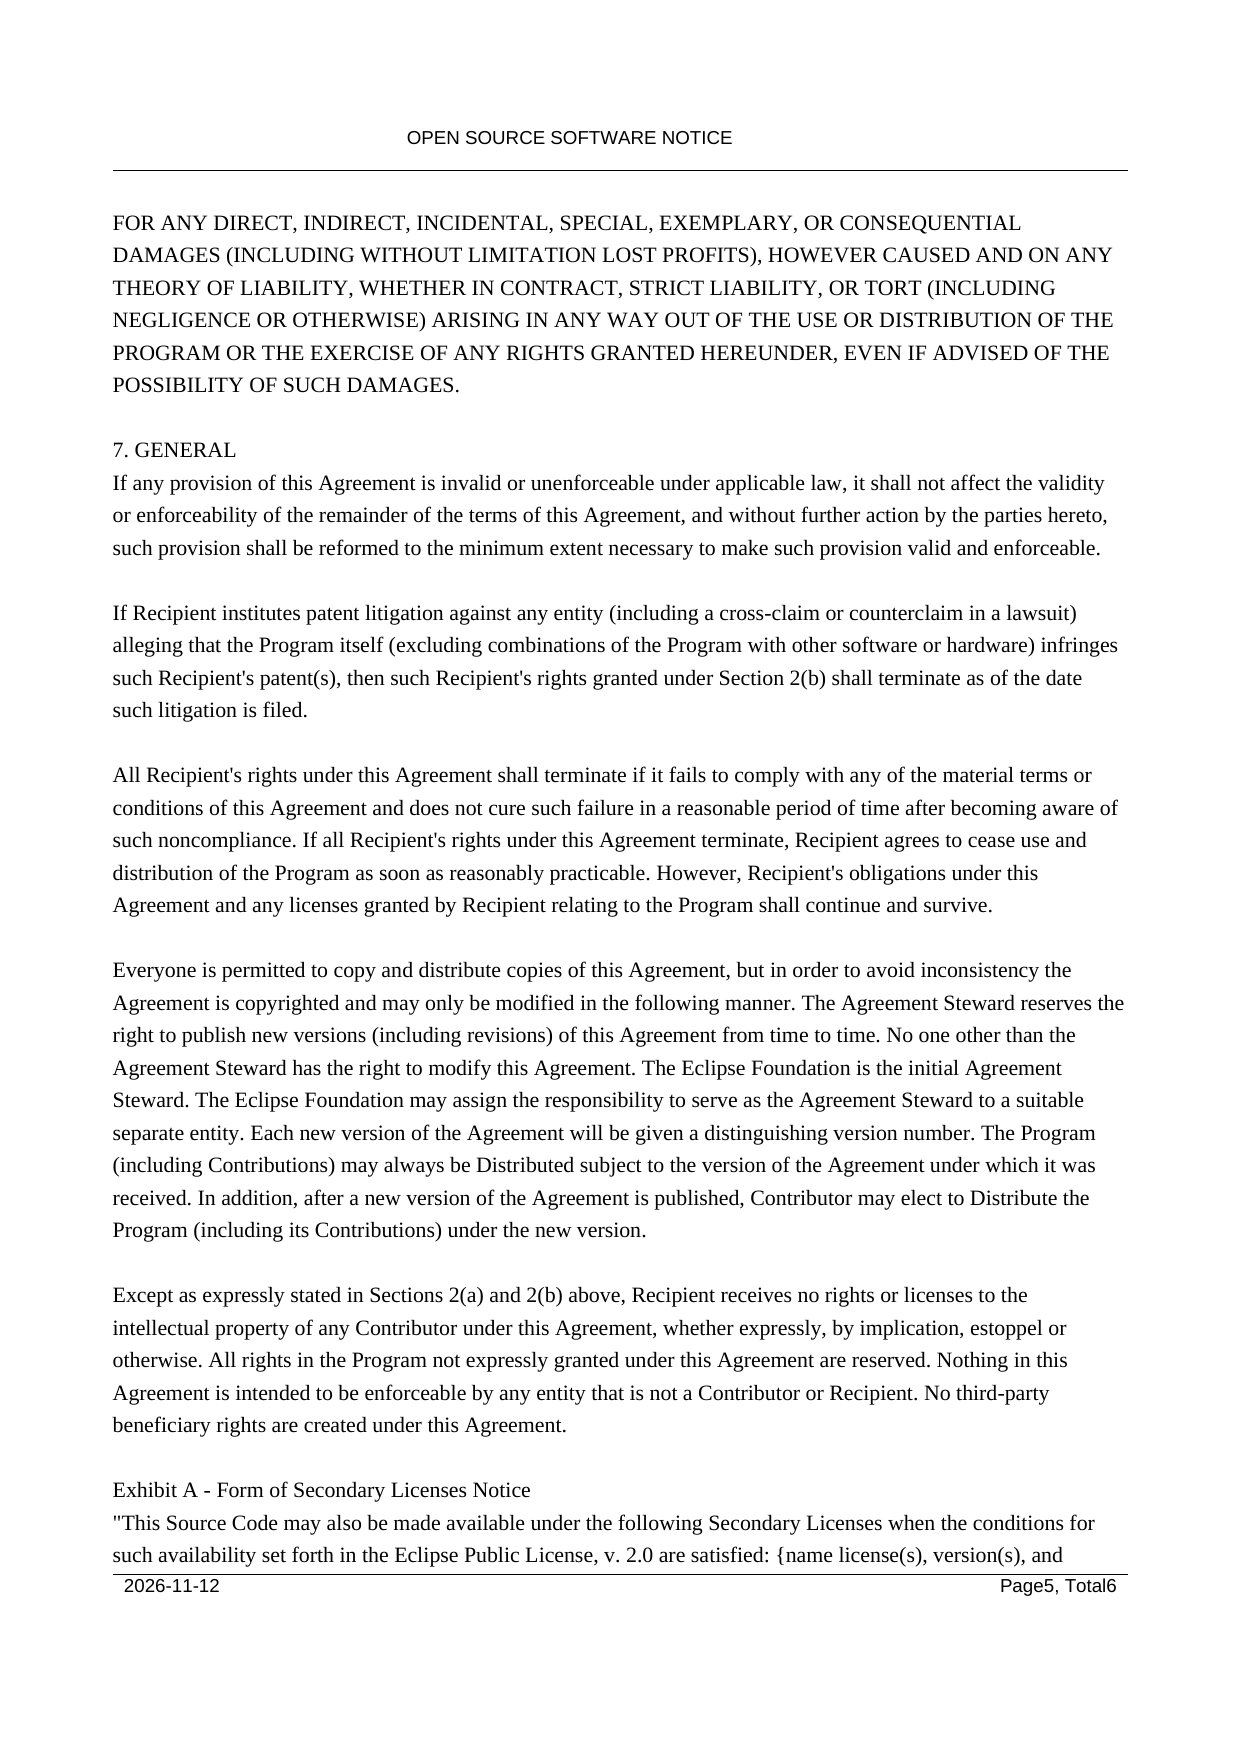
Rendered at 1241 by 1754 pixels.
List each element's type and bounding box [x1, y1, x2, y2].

text [112, 206, 1128, 1571]
